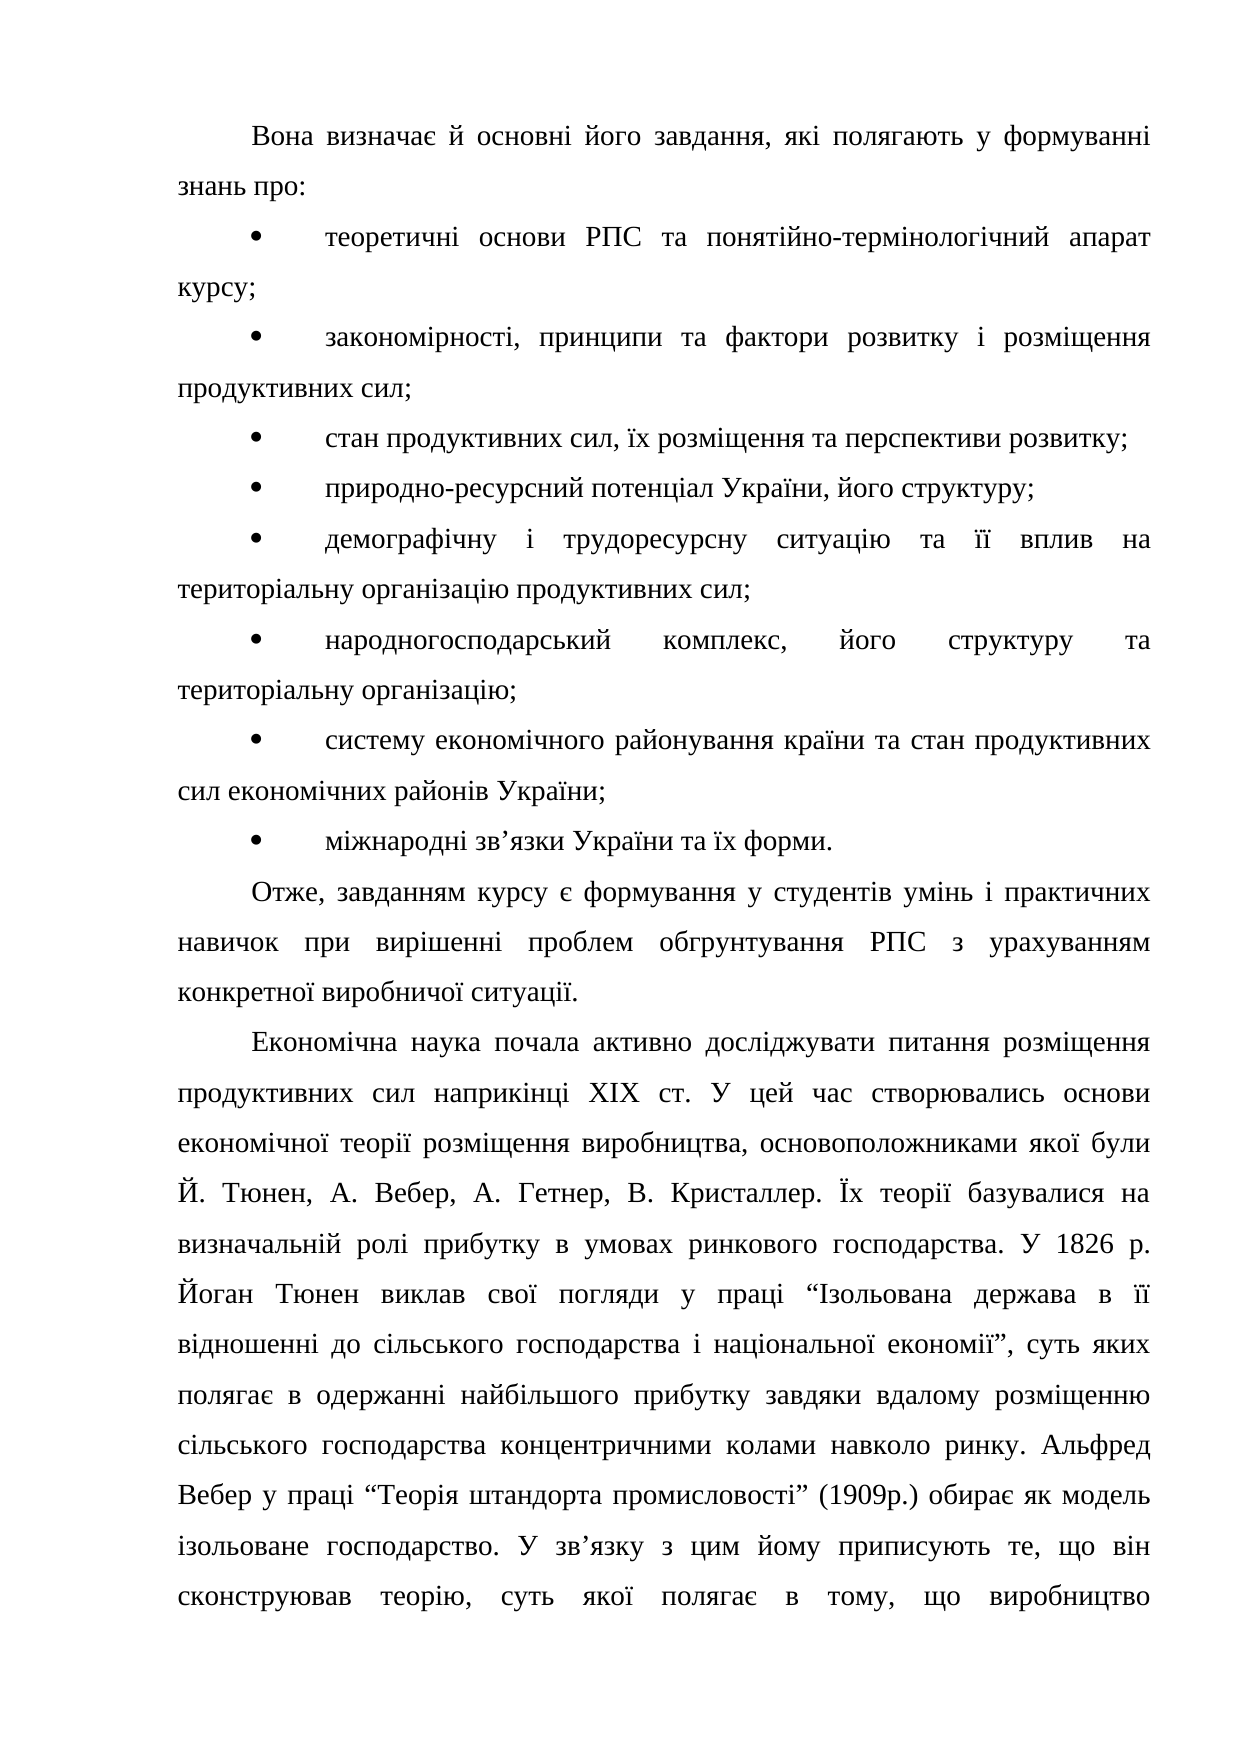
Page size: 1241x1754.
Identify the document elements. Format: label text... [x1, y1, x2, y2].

list закономірності, принципи та фактори розвитку і розміщення продуктивних сил; [177, 319, 1152, 403]
list теоретичні основи РПС та понятійно-термінологічний апарат курсу; [177, 219, 1152, 303]
list міжнародні зв’язки України та їх форми. [177, 823, 1152, 857]
list природно-ресурсний потенціал України, його структуру; [177, 471, 1152, 504]
text Отже, завданням курсу є формування у студентів умінь і практичних навичок при вирішенні проблем обгрунтування РПС з урахуванням конкретної виробничої ситуації. [177, 874, 1152, 1008]
list систему економічного районування країни та стан продуктивних сил економічних районів України; [177, 722, 1152, 806]
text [177, 1024, 1152, 1612]
list демографічну і трудоресурсну ситуацію та її вплив на територіальну організацію продуктивних сил; [177, 521, 1152, 605]
list народногосподарський комплекс, його структуру та територіальну організацію; [177, 622, 1152, 706]
list стан продуктивних сил, їх розміщення та перспективи розвитку; [177, 420, 1152, 454]
text Вона визначає й основні його завдання, які полягають у формуванні знань про: [177, 118, 1152, 202]
